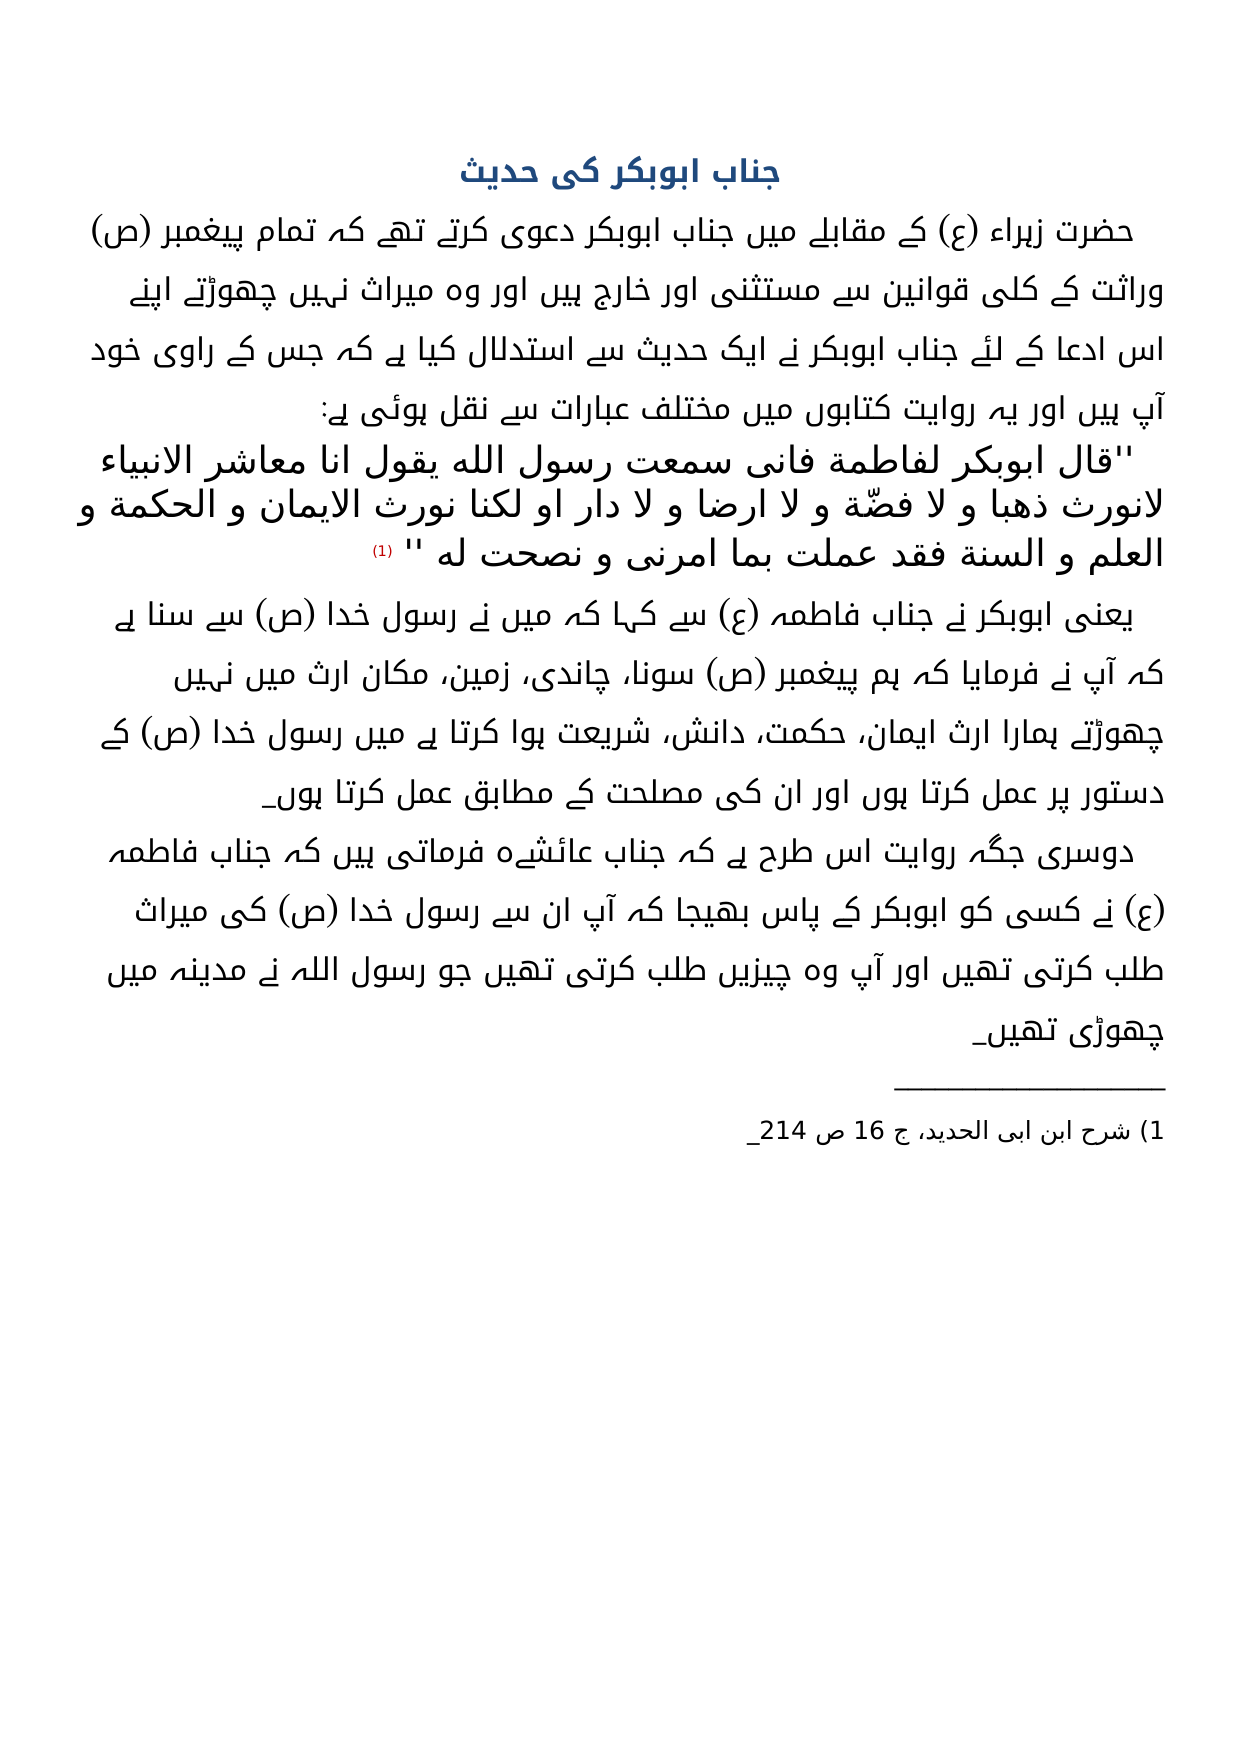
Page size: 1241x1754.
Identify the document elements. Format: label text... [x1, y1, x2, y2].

text ''قال ابوبکر لفاطمة فانی سمعت رسول الله یقول انا معاشر الانبیاء لانورث ذهبا و لا فضّة و لا ارضا و لا دار او لکنا نورث الایمان و الحکمة و العلم و السنة فقد عملت بما امرنی و نصحت له '' (1) [75, 438, 1165, 585]
text 1) شرح ابن ابی الحدید، ج 16 ص 214_ [75, 1116, 1165, 1145]
subtitle جناب ابوبکر کی حدیث [75, 142, 1165, 201]
text یعنی ابوبکر نے جناب فاطمہ (ع) سے کہا کہ میں نے رسول خدا (ص) سے سنا ہے کہ آپ نے فرمایا کہ ہم پیغمبر (ص) سونا، چاندی، زمین، مکان ارث میں نہیں چھوڑتے ہمارا ارث ایمان، حکمت، دانش، شریعت ہوا کرتا ہے میں رسول خدا (ص) کے دستور پر عمل کرتا ہوں اور ان کی مصلحت کے مطابق عمل کرتا ہوں_ [75, 585, 1165, 822]
text دوسری جگہ روایت اس طرح ہے کہ جناب عائشےہ فرماتی ہیں کہ جناب فاطمہ (ع) نے کسی کو ابوبکر کے پاس بھیجا کہ آپ ان سے رسول خدا (ص) کی میراث طلب کرتی تھیں اور آپ وہ چیزیں طلب کرتی تھیں جو رسول اللہ نے مدینہ میں چھوڑی تھیں_ [75, 822, 1165, 1059]
text حضرت زہراء (ع) کے مقابلے میں جناب ابوبکر دعوی کرتے تھے کہ تمام پیغمبر (ص) وراثت کے کلی قوانین سے مستثنی اور خارج ہیں اور وہ میراث نہیں چھوڑتے اپنے اس ادعا کے لئے جناب ابوبکر نے ایک حدیث سے استدلال کیا ہے کہ جس کے راوی خود آپ ہیں اور یہ روایت کتابوں میں مختلف عبارات سے نقل ہوئی ہے: [75, 201, 1165, 438]
text ____________________ [75, 1059, 1165, 1091]
